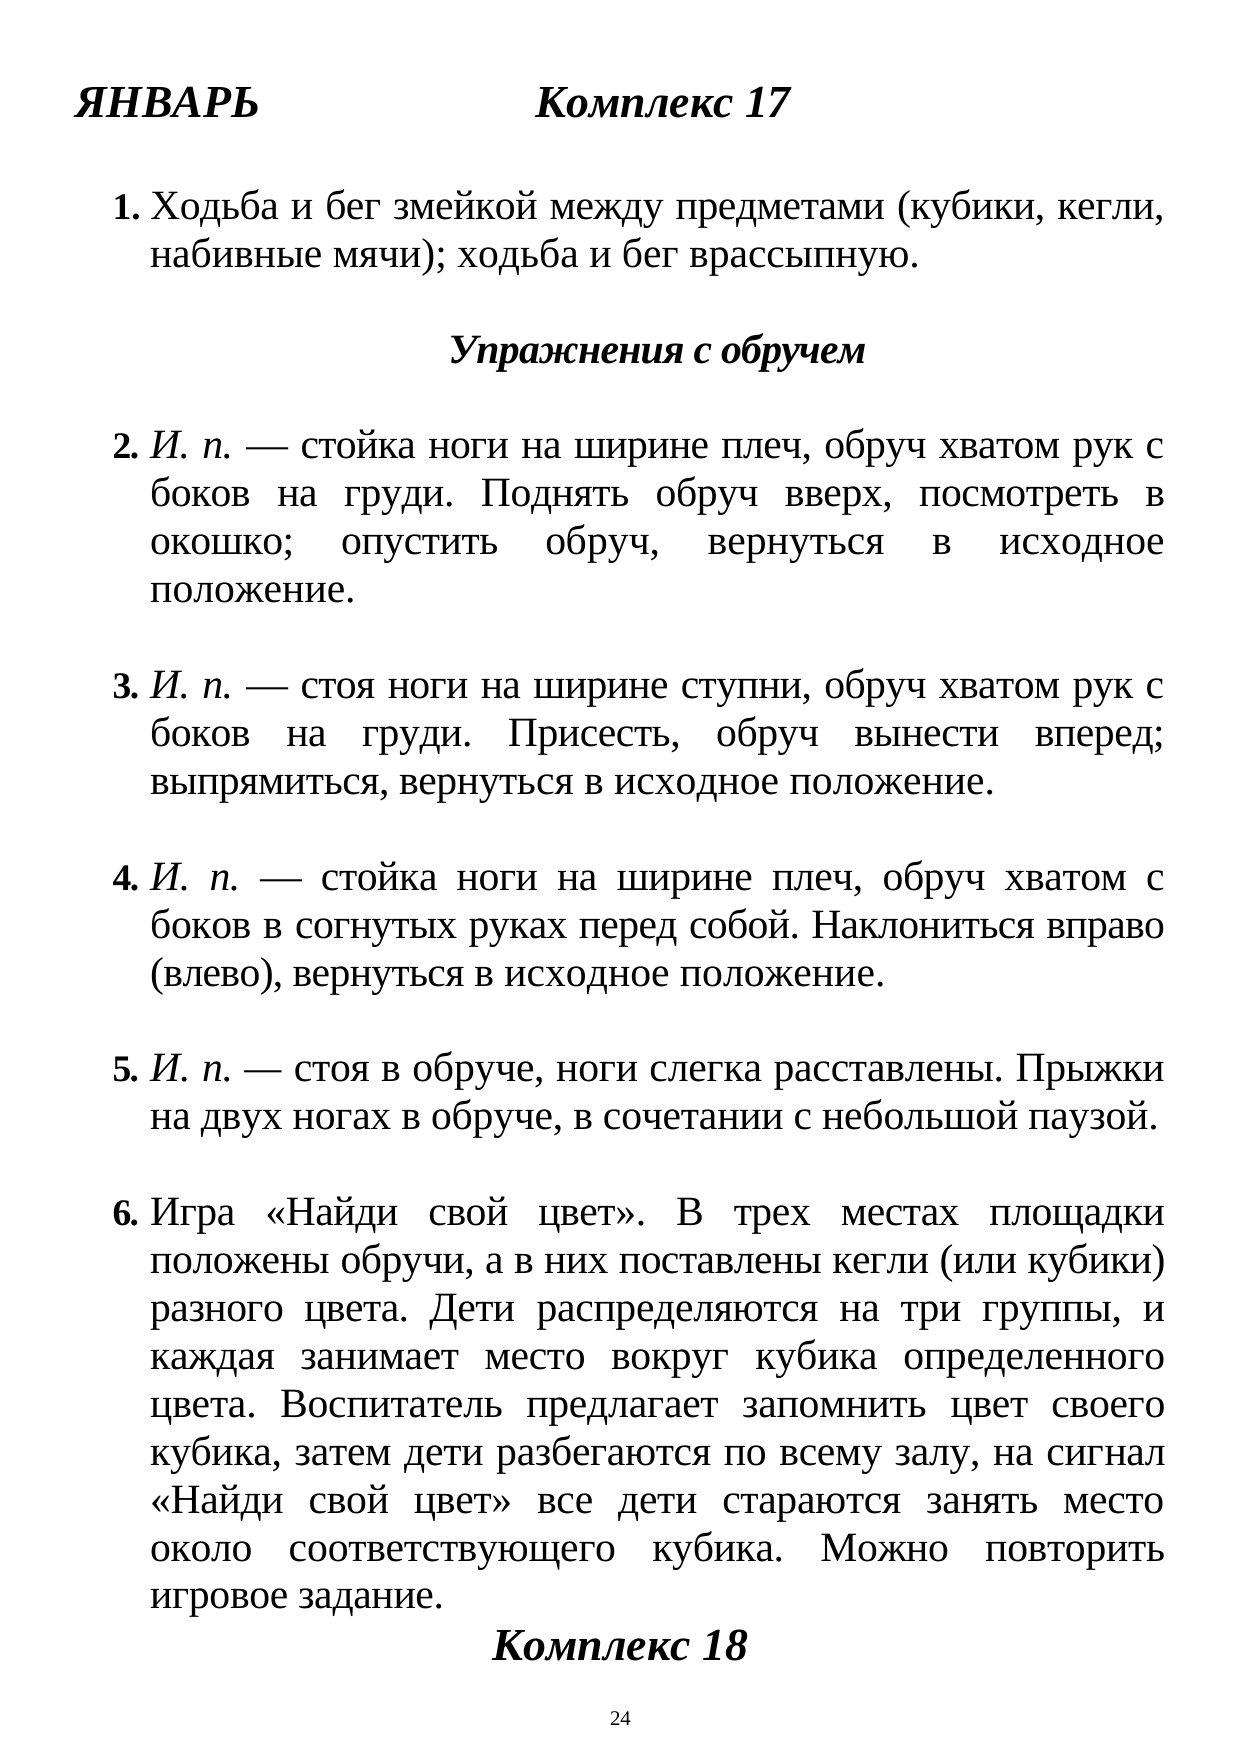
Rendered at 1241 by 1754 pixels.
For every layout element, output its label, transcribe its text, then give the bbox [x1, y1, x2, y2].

text ЯНВАРЬ Комплекс 17 [75, 75, 1165, 128]
text Комплекс 18 [75, 1618, 1165, 1671]
list И. п. — стоя в обруче, ноги слегка расставлены. Прыжки на двух ногах в обруче, в сочетании с небольшой паузой. [112, 1043, 1165, 1139]
list И. п. — стоя ноги на ширине ступни, обруч хватом рук с боков на груди. Присесть, обруч вынести вперед; выпрямиться, вернуться в исходное положение. [112, 659, 1165, 803]
list И. п. — стойка ноги на ширине плеч, обруч хватом рук с боков на груди. Поднять обруч вверх, посмотреть в окошко; опустить обруч, вернуться в исходное положение. [112, 420, 1165, 612]
list Игра «Найди свой цвет». В трех местах площадки положены обручи, а в них поставлены кегли (или кубики) разного цвета. Дети распределяются на три группы, и каждая занимает место вокруг кубика определенного цвета. Воспитатель предлагает запомнить цвет своего кубика, затем дети разбегаются по всему залу, на сигнал «Найди свой цвет» все дети стараются занять место около соответствующего кубика. Можно повторить игровое задание. [112, 1187, 1165, 1618]
text Упражнения с обручем [150, 324, 1165, 372]
list Ходьба и бег змейкой между предметами (кубики, кегли, набивные мячи); ходьба и бег врассыпную. [112, 180, 1165, 276]
list И. п. — стойка ноги на ширине плеч, обруч хватом с боков в согнутых руках перед собой. Наклониться вправо (влево), вернуться в исходное положение. [112, 851, 1165, 995]
